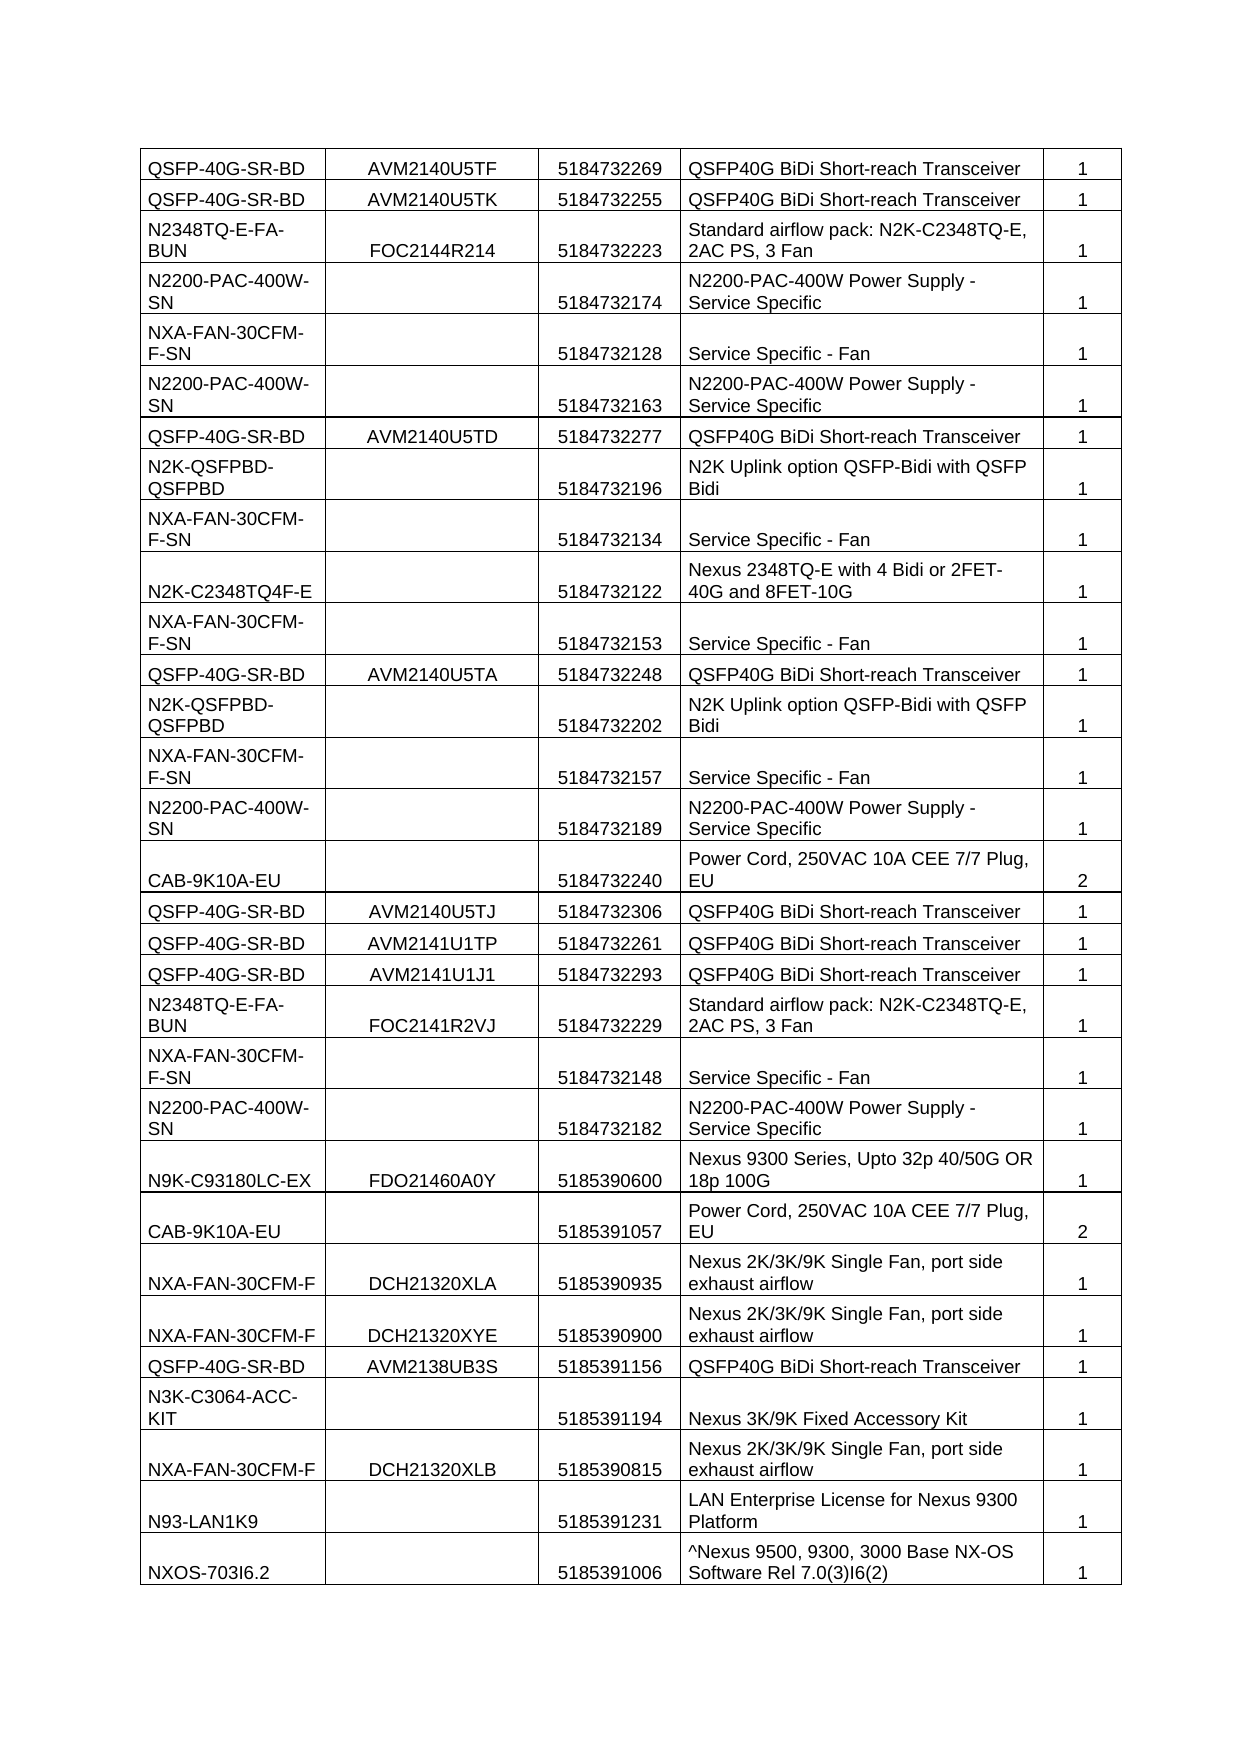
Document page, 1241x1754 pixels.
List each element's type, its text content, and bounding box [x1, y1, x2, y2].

table_cell 5185391006 [539, 1533, 680, 1583]
table_cell QSFP40G BiDi Short-reach Transceiver [681, 924, 1043, 954]
table_cell Service Specific - Fan [681, 603, 1043, 654]
table_cell 1 [1044, 211, 1121, 262]
table_cell Nexus 9300 Series, Upto 32p 40/50G OR 18p 100G [681, 1141, 1043, 1191]
table_cell NXA-FAN-30CFM-F-SN [141, 738, 325, 788]
table_cell QSFP-40G-SR-BD [141, 1347, 325, 1377]
table_cell AVM2140U5TA [326, 655, 538, 685]
table_cell 1 [1044, 1244, 1121, 1294]
table_cell N2200-PAC-400W Power Supply - Service Specific [681, 366, 1043, 416]
table_cell 5184732148 [539, 1038, 680, 1088]
table_cell CAB-9K10A-EU [141, 841, 325, 891]
table_cell 5185390815 [539, 1430, 680, 1480]
table_cell 5184732174 [539, 263, 680, 313]
table_cell N2200-PAC-400W Power Supply - Service Specific [681, 1089, 1043, 1140]
table_cell 5184732122 [539, 552, 680, 602]
table_cell N2200-PAC-400W-SN [141, 789, 325, 840]
table_cell 1 [1044, 893, 1121, 923]
table_cell QSFP40G BiDi Short-reach Transceiver [681, 955, 1043, 985]
table_cell 5185391156 [539, 1347, 680, 1377]
table_cell 5184732134 [539, 500, 680, 551]
table_cell QSFP40G BiDi Short-reach Transceiver [681, 149, 1043, 179]
table_cell NXA-FAN-30CFM-F [141, 1430, 325, 1480]
table_cell 1 [1044, 149, 1121, 179]
table_cell Nexus 2K/3K/9K Single Fan, port side exhaust airflow [681, 1244, 1043, 1294]
table_cell 1 [1044, 1089, 1121, 1140]
table_cell 5185391057 [539, 1193, 680, 1243]
table_cell Service Specific - Fan [681, 500, 1043, 551]
table_cell AVM2141U1J1 [326, 955, 538, 985]
table_cell [326, 314, 538, 365]
table_cell QSFP40G BiDi Short-reach Transceiver [681, 418, 1043, 448]
table_cell Service Specific - Fan [681, 738, 1043, 788]
table_cell 5184732261 [539, 924, 680, 954]
table_cell N2200-PAC-400W Power Supply - Service Specific [681, 263, 1043, 313]
table_cell 5185390600 [539, 1141, 680, 1191]
table_cell 2 [1044, 1193, 1121, 1243]
table_cell Power Cord, 250VAC 10A CEE 7/7 Plug, EU [681, 1193, 1043, 1243]
table_cell 5185390900 [539, 1296, 680, 1346]
table_cell N2K-QSFPBD-QSFPBD [141, 449, 325, 499]
table_cell 5184732229 [539, 986, 680, 1037]
table_cell [326, 1193, 538, 1243]
table_cell 1 [1044, 180, 1121, 210]
table_cell NXA-FAN-30CFM-F-SN [141, 603, 325, 654]
table_cell QSFP40G BiDi Short-reach Transceiver [681, 180, 1043, 210]
table_cell [326, 449, 538, 499]
table_cell [326, 738, 538, 788]
table_cell 5184732163 [539, 366, 680, 416]
table_cell N2200-PAC-400W Power Supply - Service Specific [681, 789, 1043, 840]
table_cell AVM2138UB3S [326, 1347, 538, 1377]
table_cell NXA-FAN-30CFM-F [141, 1296, 325, 1346]
table_cell N9K-C93180LC-EX [141, 1141, 325, 1191]
table_cell QSFP-40G-SR-BD [141, 149, 325, 179]
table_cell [681, 1430, 1043, 1480]
table_cell AVM2140U5TF [326, 149, 538, 179]
table_cell AVM2141U1TP [326, 924, 538, 954]
table_cell 1 [1044, 500, 1121, 551]
table_cell Nexus 3K/9K Fixed Accessory Kit [681, 1378, 1043, 1429]
table_cell 5184732293 [539, 955, 680, 985]
table_cell 1 [1044, 314, 1121, 365]
table_cell QSFP40G BiDi Short-reach Transceiver [681, 1347, 1043, 1377]
table_cell [326, 1533, 538, 1583]
table_cell QSFP40G BiDi Short-reach Transceiver [681, 655, 1043, 685]
table_cell [326, 500, 538, 551]
table_cell 5184732306 [539, 893, 680, 923]
table_cell [326, 841, 538, 891]
table_cell QSFP-40G-SR-BD [141, 955, 325, 985]
table_cell QSFP-40G-SR-BD [141, 180, 325, 210]
table_cell N2348TQ-E-FA-BUN [141, 986, 325, 1037]
table_cell [326, 1089, 538, 1140]
table_cell 5184732182 [539, 1089, 680, 1140]
table_cell 1 [1044, 418, 1121, 448]
table_cell 1 [1044, 263, 1121, 313]
table_cell CAB-9K10A-EU [141, 1193, 325, 1243]
table_cell 1 [1044, 1533, 1121, 1583]
table_cell 1 [1044, 738, 1121, 788]
table_cell 1 [1044, 986, 1121, 1037]
table_cell [326, 603, 538, 654]
table_cell QSFP-40G-SR-BD [141, 655, 325, 685]
table_cell NXA-FAN-30CFM-F [141, 1244, 325, 1294]
table_cell 5184732153 [539, 603, 680, 654]
table_cell 1 [1044, 1430, 1121, 1480]
table_cell 1 [1044, 1038, 1121, 1088]
table_cell N2K-C2348TQ4F-E [141, 552, 325, 602]
table_cell 5185390935 [539, 1244, 680, 1294]
table_cell AVM2140U5TD [326, 418, 538, 448]
table_cell 5184732189 [539, 789, 680, 840]
table_cell N2200-PAC-400W-SN [141, 1089, 325, 1140]
table_cell 2 [1044, 841, 1121, 891]
table_cell 5184732202 [539, 686, 680, 737]
table_cell 1 [1044, 924, 1121, 954]
table_cell 5184732157 [539, 738, 680, 788]
table_cell NXA-FAN-30CFM-F-SN [141, 1038, 325, 1088]
table_cell 1 [1044, 1296, 1121, 1346]
table_cell LAN Enterprise License for Nexus 9300 Platform [681, 1481, 1043, 1532]
table_cell 1 [1044, 1141, 1121, 1191]
table_cell N2K Uplink option QSFP-Bidi with QSFP Bidi [681, 686, 1043, 737]
table_cell 1 [1044, 789, 1121, 840]
table_cell DCH21320XYE [326, 1296, 538, 1346]
table_cell QSFP-40G-SR-BD [141, 924, 325, 954]
table_cell [326, 552, 538, 602]
table_cell QSFP40G BiDi Short-reach Transceiver [681, 893, 1043, 923]
table_cell 1 [1044, 552, 1121, 602]
table_cell N2K-QSFPBD-QSFPBD [141, 686, 325, 737]
table_cell [326, 1481, 538, 1532]
table_cell 5185391231 [539, 1481, 680, 1532]
table_cell 1 [1044, 1378, 1121, 1429]
table_cell Standard airflow pack: N2K-C2348TQ-E, 2AC PS, 3 Fan [681, 986, 1043, 1037]
table_cell 5184732248 [539, 655, 680, 685]
table_cell Service Specific - Fan [681, 314, 1043, 365]
table_cell 5184732269 [539, 149, 680, 179]
table_cell N2200-PAC-400W-SN [141, 263, 325, 313]
table_cell DCH21320XLB [326, 1430, 538, 1480]
table_cell QSFP-40G-SR-BD [141, 418, 325, 448]
table_cell 1 [1044, 1347, 1121, 1377]
table_cell 5184732196 [539, 449, 680, 499]
table_cell N2348TQ-E-FA-BUN [141, 211, 325, 262]
table_cell 5185391194 [539, 1378, 680, 1429]
table_cell AVM2140U5TJ [326, 893, 538, 923]
table_cell NXOS-703I6.2 [141, 1533, 325, 1583]
table_cell FDO21460A0Y [326, 1141, 538, 1191]
table_cell 1 [1044, 655, 1121, 685]
table_cell N2K Uplink option QSFP-Bidi with QSFP Bidi [681, 449, 1043, 499]
table_cell 5184732128 [539, 314, 680, 365]
table_cell NXA-FAN-30CFM-F-SN [141, 314, 325, 365]
table_cell 1 [1044, 449, 1121, 499]
table_cell 5184732255 [539, 180, 680, 210]
table_cell N2200-PAC-400W-SN [141, 366, 325, 416]
table_cell DCH21320XLA [326, 1244, 538, 1294]
table_cell 1 [1044, 1481, 1121, 1532]
table_cell Service Specific - Fan [681, 1038, 1043, 1088]
table_cell [326, 1378, 538, 1429]
table_cell Nexus 2348TQ-E with 4 Bidi or 2FET-40G and 8FET-10G [681, 552, 1043, 602]
table_cell [326, 263, 538, 313]
table_cell Nexus 2K/3K/9K Single Fan, port side exhaust airflow [681, 1296, 1043, 1346]
table_cell 1 [1044, 603, 1121, 654]
table_cell N93-LAN1K9 [141, 1481, 325, 1532]
table_cell 1 [1044, 955, 1121, 985]
table_cell [326, 686, 538, 737]
table_cell NXA-FAN-30CFM-F-SN [141, 500, 325, 551]
table_cell 5184732223 [539, 211, 680, 262]
table_cell N3K-C3064-ACC-KIT [141, 1378, 325, 1429]
table_cell 1 [1044, 686, 1121, 737]
table_cell [326, 366, 538, 416]
table_cell ^Nexus 9500, 9300, 3000 Base NX-OS Software Rel 7.0(3)I6(2) [681, 1533, 1043, 1583]
table_cell [326, 1038, 538, 1088]
table_cell [326, 789, 538, 840]
table_cell FOC2141R2VJ [326, 986, 538, 1037]
table_cell QSFP-40G-SR-BD [141, 893, 325, 923]
table_cell Power Cord, 250VAC 10A CEE 7/7 Plug, EU [681, 841, 1043, 891]
table_cell Standard airflow pack: N2K-C2348TQ-E, 2AC PS, 3 Fan [681, 211, 1043, 262]
table_cell AVM2140U5TK [326, 180, 538, 210]
table_cell FOC2144R214 [326, 211, 538, 262]
table_cell 5184732240 [539, 841, 680, 891]
table_cell 5184732277 [539, 418, 680, 448]
table_cell 1 [1044, 366, 1121, 416]
